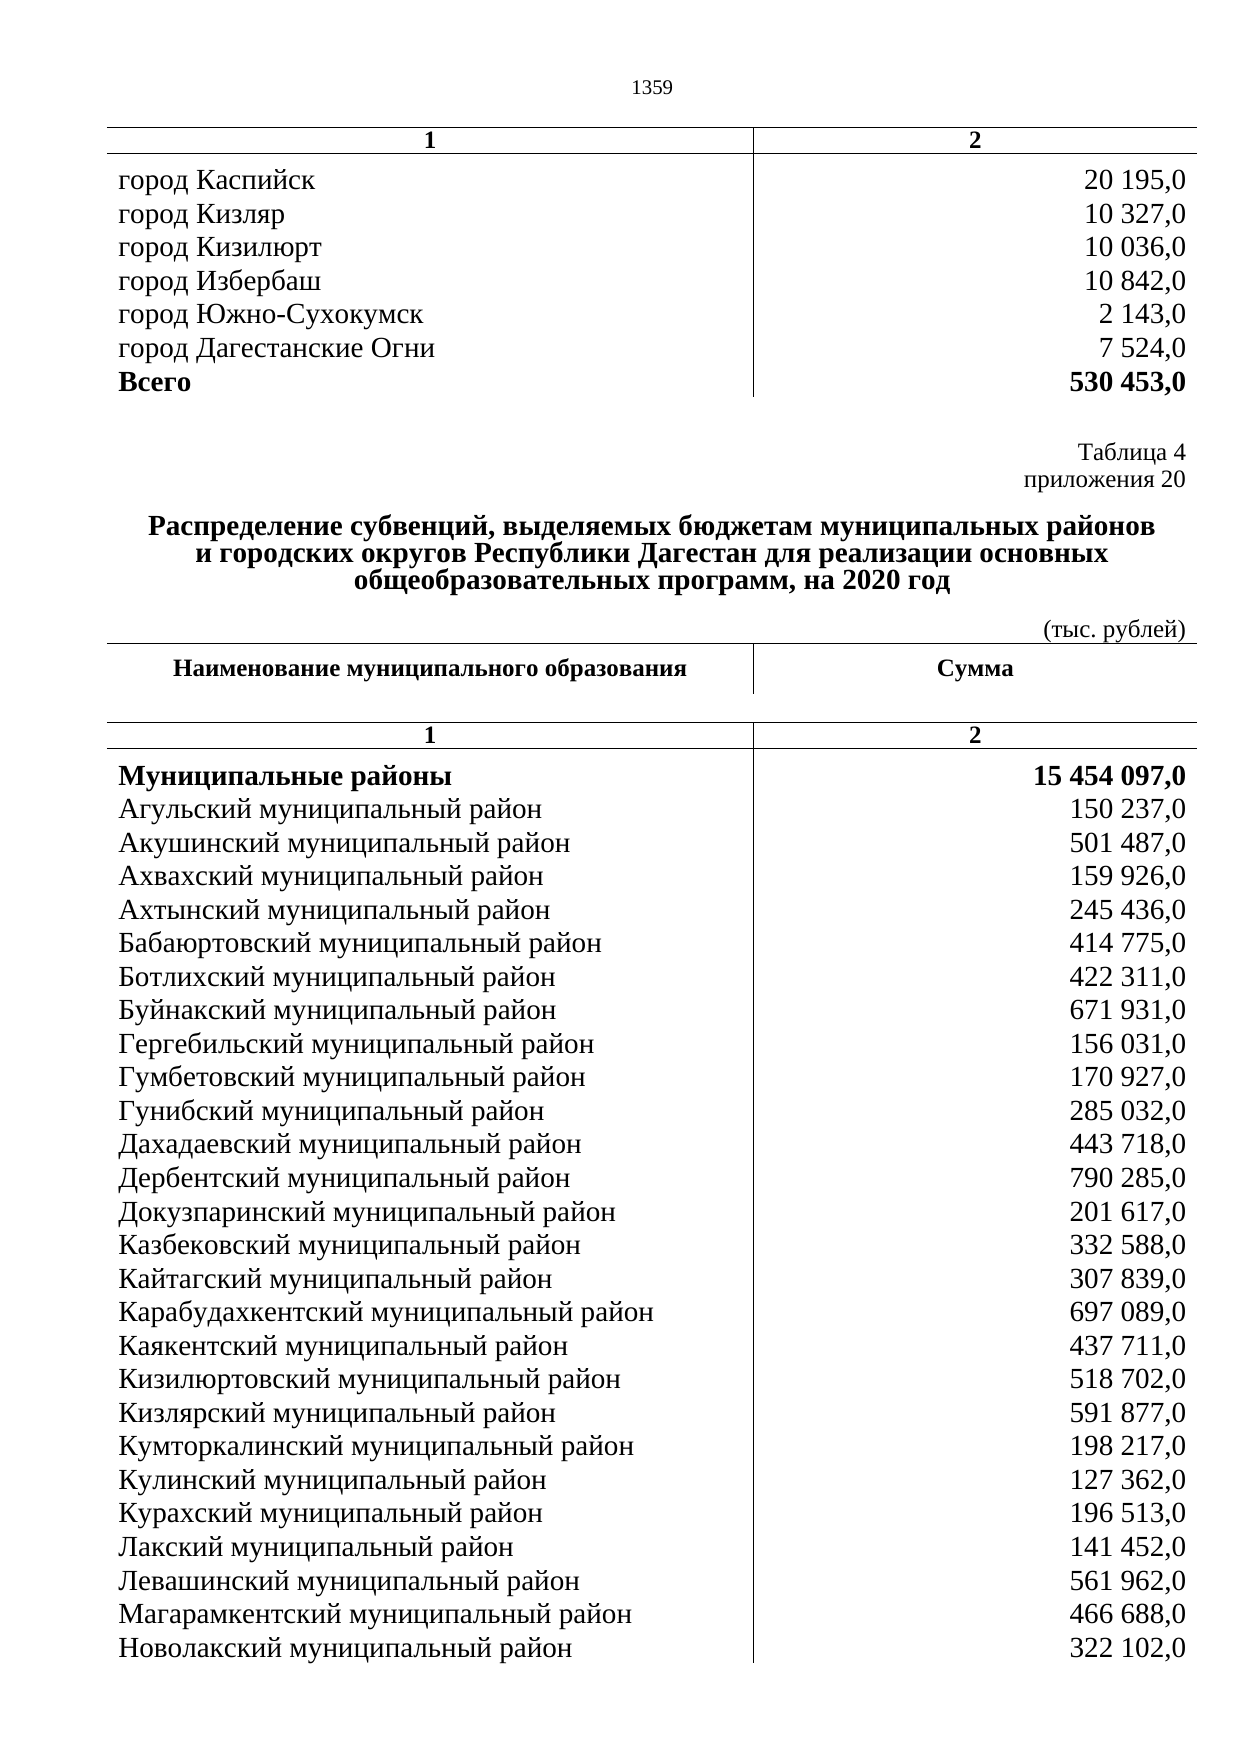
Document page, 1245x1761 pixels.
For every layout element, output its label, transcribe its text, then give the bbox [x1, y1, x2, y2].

table_header 2 [754, 723, 1197, 748]
table_cell 518 702,0 [754, 1361, 1197, 1395]
table_cell город Кизляр [107, 196, 753, 229]
table_cell Дербентский муниципальный район [107, 1160, 753, 1194]
table_cell 10 842,0 [754, 263, 1197, 297]
table_cell Дахадаевский муниципальный район [107, 1127, 753, 1160]
table_cell 156 031,0 [754, 1026, 1197, 1059]
table_cell Буйнакский муниципальный район [107, 993, 753, 1026]
table_cell 141 452,0 [754, 1529, 1197, 1563]
table_cell Кумторкалинский муниципальный район [107, 1429, 753, 1462]
table_cell Карабудахкентский муниципальный район [107, 1294, 753, 1328]
table_header 2 [754, 128, 1197, 153]
table_cell 466 688,0 [754, 1596, 1197, 1630]
table_cell Ахтынский муниципальный район [107, 892, 753, 925]
table_cell город Кизилюрт [107, 230, 753, 263]
table_cell 307 839,0 [754, 1261, 1197, 1294]
table_cell 15 454 097,0 [754, 758, 1197, 791]
table_cell Кизлярский муниципальный район [107, 1395, 753, 1428]
text Распределение субвенций, выделяемых бюджетам муниципальных районов [118, 514, 1186, 541]
table_cell Гунибский муниципальный район [107, 1093, 753, 1127]
table_cell 561 962,0 [754, 1563, 1197, 1596]
table_cell [754, 154, 1197, 162]
table_cell Кайтагский муниципальный район [107, 1261, 753, 1294]
table_cell 501 487,0 [754, 825, 1197, 858]
table_cell 159 926,0 [754, 858, 1197, 892]
table_cell 437 711,0 [754, 1328, 1197, 1361]
table_cell Левашинский муниципальный район [107, 1563, 753, 1596]
table_cell 245 436,0 [754, 892, 1197, 925]
table_cell 591 877,0 [754, 1395, 1197, 1428]
table_cell 196 513,0 [754, 1496, 1197, 1529]
table_cell 285 032,0 [754, 1093, 1197, 1127]
text и городских округов Республики Дагестан для реализации основных [118, 541, 1186, 568]
table_cell 322 102,0 [754, 1630, 1197, 1663]
table_cell Магарамкентский муниципальный район [107, 1596, 753, 1630]
table_cell город Южно-Сухокумск [107, 297, 753, 330]
table_cell 443 718,0 [754, 1127, 1197, 1160]
table_cell Кизилюртовский муниципальный район [107, 1361, 753, 1395]
table_cell Гумбетовский муниципальный район [107, 1060, 753, 1093]
table_cell 332 588,0 [754, 1227, 1197, 1261]
table_cell 201 617,0 [754, 1194, 1197, 1227]
table_cell 198 217,0 [754, 1429, 1197, 1462]
table_header Наименование муниципального образования [107, 644, 753, 694]
table_cell город Дагестанские Огни [107, 330, 753, 364]
table_cell Муниципальные районы [107, 758, 753, 791]
table_cell Каякентский муниципальный район [107, 1328, 753, 1361]
table_cell 127 362,0 [754, 1462, 1197, 1496]
table_cell 422 311,0 [754, 959, 1197, 992]
table_cell Акушинский муниципальный район [107, 825, 753, 858]
table_cell 530 453,0 [754, 364, 1197, 397]
text общеобразовательных программ, на 2020 год [118, 568, 1186, 595]
table_header Сумма [754, 644, 1197, 694]
table_cell город Избербаш [107, 263, 753, 297]
table_cell 414 775,0 [754, 925, 1197, 959]
table_cell Докузпаринский муниципальный район [107, 1194, 753, 1227]
table_cell Агульский муниципальный район [107, 791, 753, 825]
table_cell 671 931,0 [754, 993, 1197, 1026]
table_cell 20 195,0 [754, 163, 1197, 196]
table_header 1 [107, 723, 753, 748]
table_cell Курахский муниципальный район [107, 1496, 753, 1529]
table_cell 7 524,0 [754, 330, 1197, 364]
table_cell Казбековский муниципальный район [107, 1227, 753, 1261]
text Таблица 4 [118, 439, 1186, 466]
table_cell 170 927,0 [754, 1060, 1197, 1093]
table_cell 150 237,0 [754, 791, 1197, 825]
table_cell Бабаюртовский муниципальный район [107, 925, 753, 959]
table_cell 10 036,0 [754, 230, 1197, 263]
table_cell [107, 154, 753, 162]
table_cell 790 285,0 [754, 1160, 1197, 1194]
text (тыс. рублей) [118, 616, 1186, 643]
table_cell Всего [107, 364, 753, 397]
table_cell 697 089,0 [754, 1294, 1197, 1328]
table_header 1 [107, 128, 753, 153]
table_cell 10 327,0 [754, 196, 1197, 229]
text приложения 20 [118, 466, 1186, 493]
table_cell Ахвахский муниципальный район [107, 858, 753, 892]
table_cell Ботлихский муниципальный район [107, 959, 753, 992]
table_cell Кулинский муниципальный район [107, 1462, 753, 1496]
table_cell [754, 749, 1197, 758]
table_cell город Каспийск [107, 163, 753, 196]
table_cell Лакский муниципальный район [107, 1529, 753, 1563]
table_cell 2 143,0 [754, 297, 1197, 330]
table_cell [107, 749, 753, 758]
table_cell Новолакский муниципальный район [107, 1630, 753, 1663]
table_cell Гергебильский муниципальный район [107, 1026, 753, 1059]
